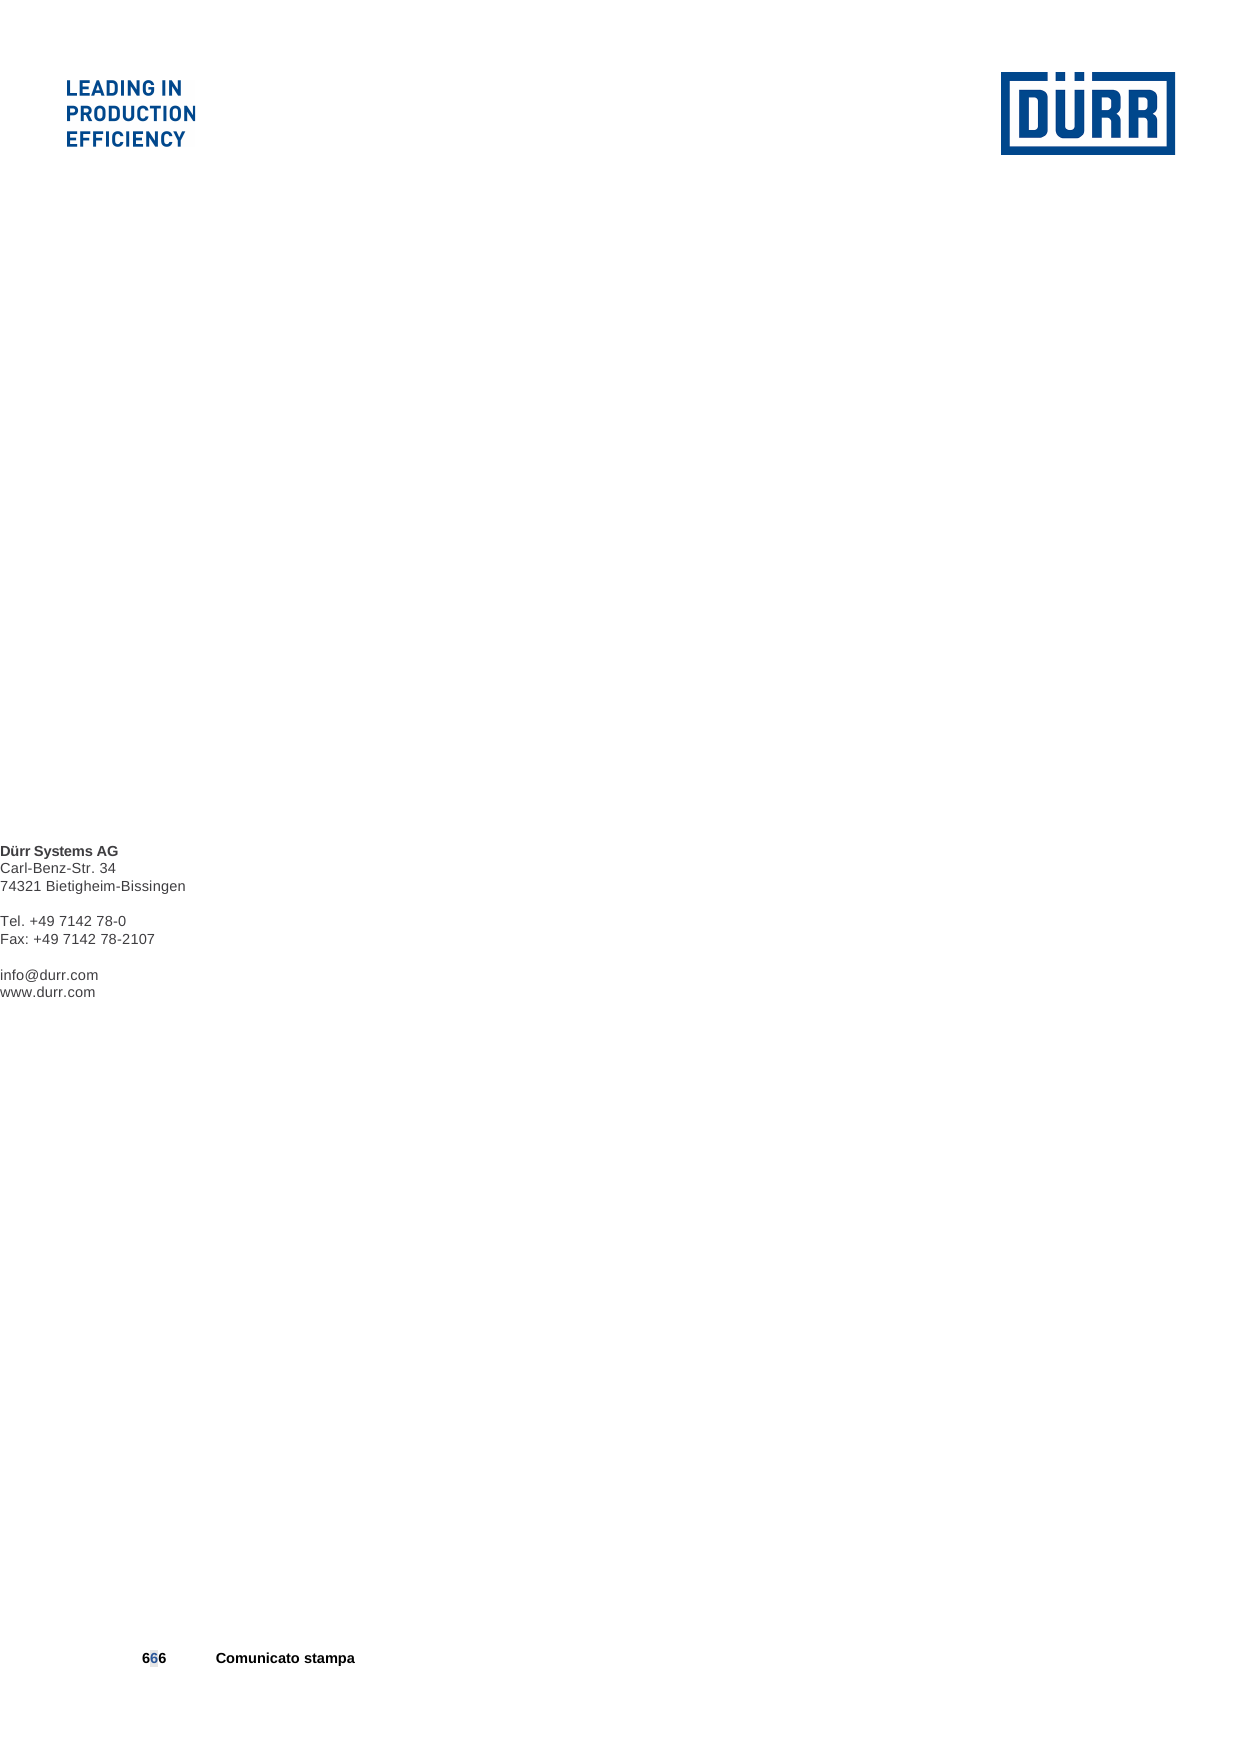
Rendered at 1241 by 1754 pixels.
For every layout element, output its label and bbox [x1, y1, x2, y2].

picture [67, 80, 196, 147]
picture [1001, 72, 1175, 155]
